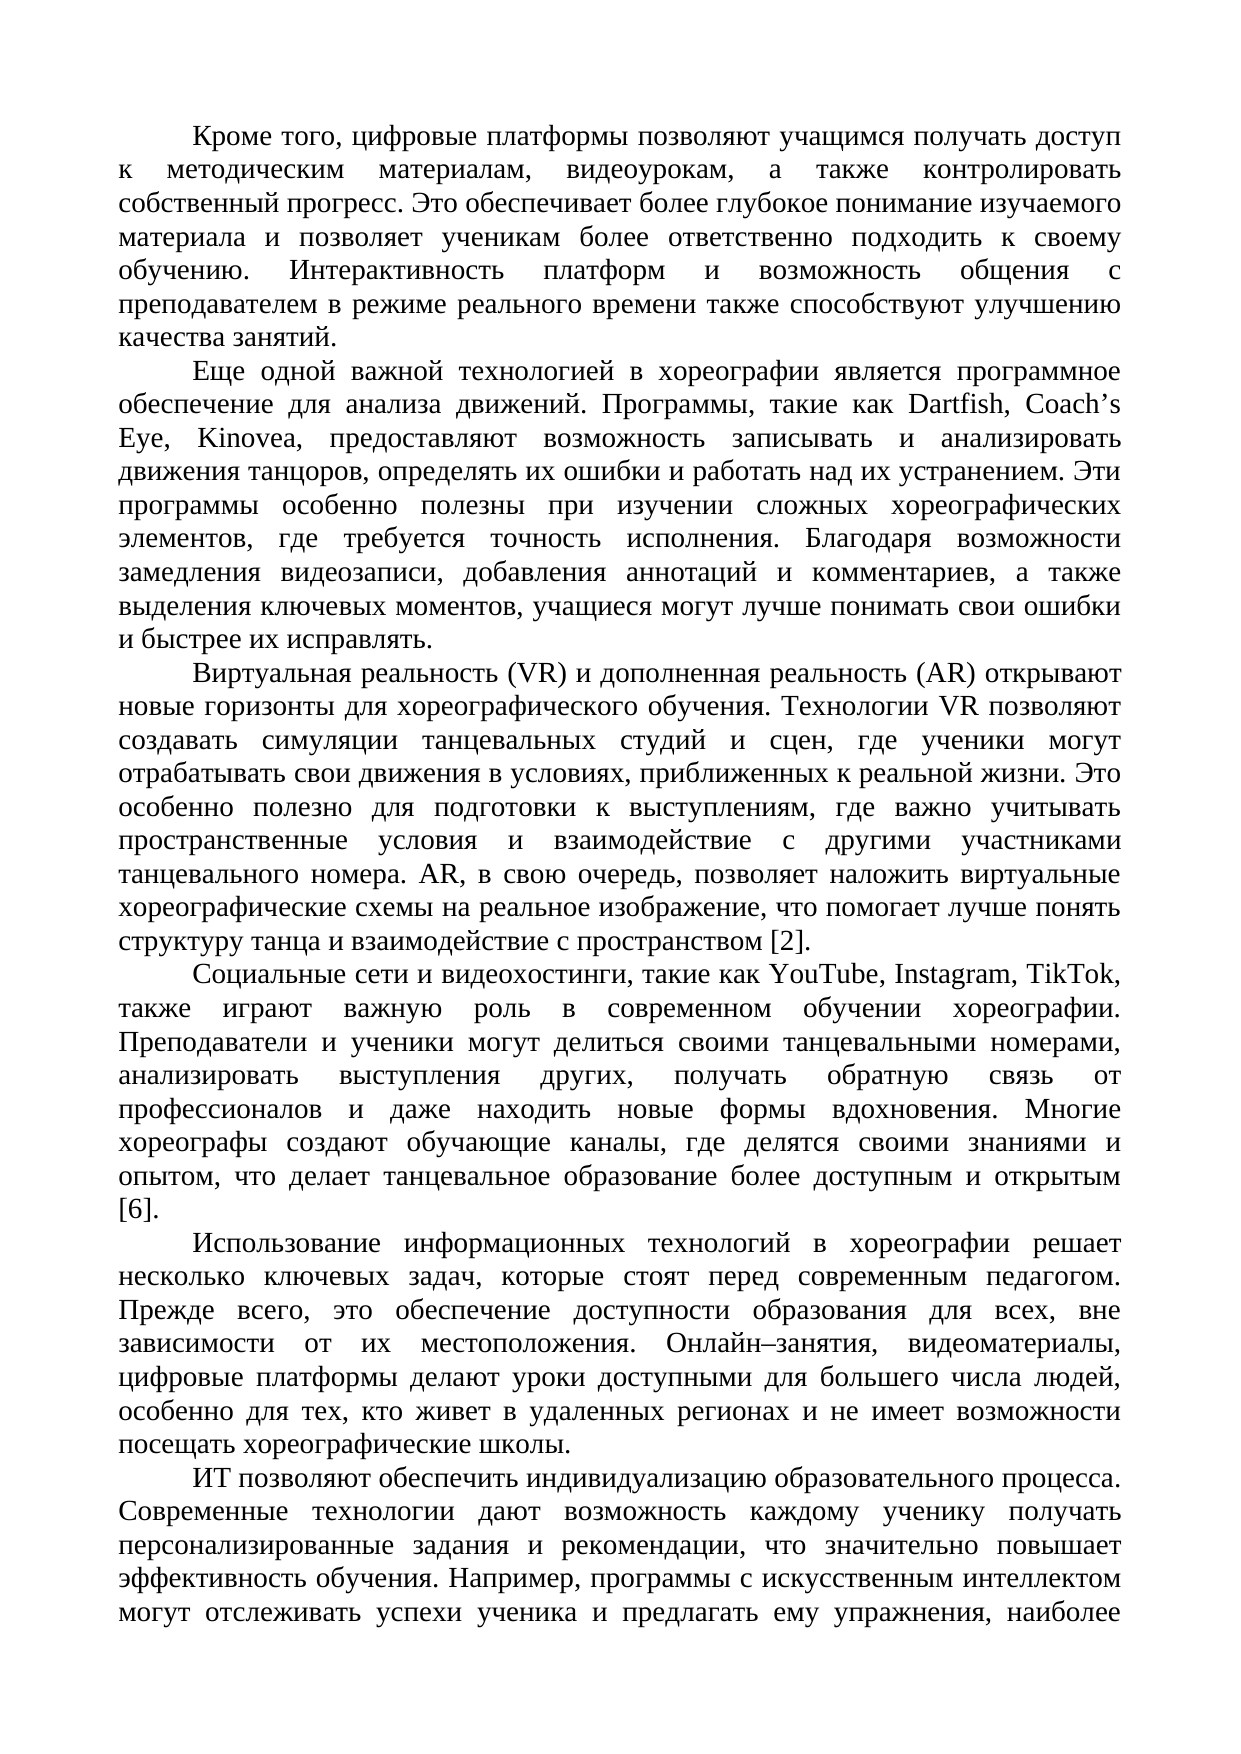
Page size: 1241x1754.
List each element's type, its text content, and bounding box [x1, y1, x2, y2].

text Использование информационных технологий в хореографии решает несколько ключевых задач, которые стоят перед современным педагогом. Прежде всего, это обеспечение доступности образования для всех, вне зависимости от их местоположения. Онлайн–занятия, видеоматериалы, цифровые платформы делают уроки доступными для большего числа людей, особенно для тех, кто живет в удаленных регионах и не имеет возможности посещать хореографические школы. [118, 1225, 1122, 1460]
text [118, 1460, 1122, 1627]
text Виртуальная реальность (VR) и дополненная реальность (AR) открывают новые горизонты для хореографического обучения. Технологии VR позволяют создавать симуляции танцевальных студий и сцен, где ученики могут отрабатывать свои движения в условиях, приближенных к реальной жизни. Это особенно полезно для подготовки к выступлениям, где важно учитывать пространственные условия и взаимодействие с другими участниками танцевального номера. AR, в свою очередь, позволяет наложить виртуальные хореографические схемы на реальное изображение, что помогает лучше понять структуру танца и взаимодействие с пространством [2]. [118, 655, 1122, 957]
text Еще одной важной технологией в хореографии является программное обеспечение для анализа движений. Программы, такие как Dartfish, Coach’s Eye, Kinovea, предоставляют возможность записывать и анализировать движения танцоров, определять их ошибки и работать над их устранением. Эти программы особенно полезны при изучении сложных хореографических элементов, где требуется точность исполнения. Благодаря возможности замедления видеозаписи, добавления аннотаций и комментариев, а также выделения ключевых моментов, учащиеся могут лучше понимать свои ошибки и быстрее их исправлять. [118, 353, 1122, 655]
text Кроме того, цифровые платформы позволяют учащимся получать доступ к методическим материалам, видеоурокам, а также контролировать собственный прогресс. Это обеспечивает более глубокое понимание изучаемого материала и позволяет ученикам более ответственно подходить к своему обучению. Интерактивность платформ и возможность общения с преподавателем в режиме реального времени также способствуют улучшению качества занятий. [118, 118, 1122, 353]
text Социальные сети и видеохостинги, такие как YouTube, Instagram, TikTok, также играют важную роль в современном обучении хореографии. Преподаватели и ученики могут делиться своими танцевальными номерами, анализировать выступления других, получать обратную связь от профессионалов и даже находить новые формы вдохновения. Многие хореографы создают обучающие каналы, где делятся своими знаниями и опытом, что делает танцевальное образование более доступным и открытым [6]. [118, 957, 1122, 1225]
